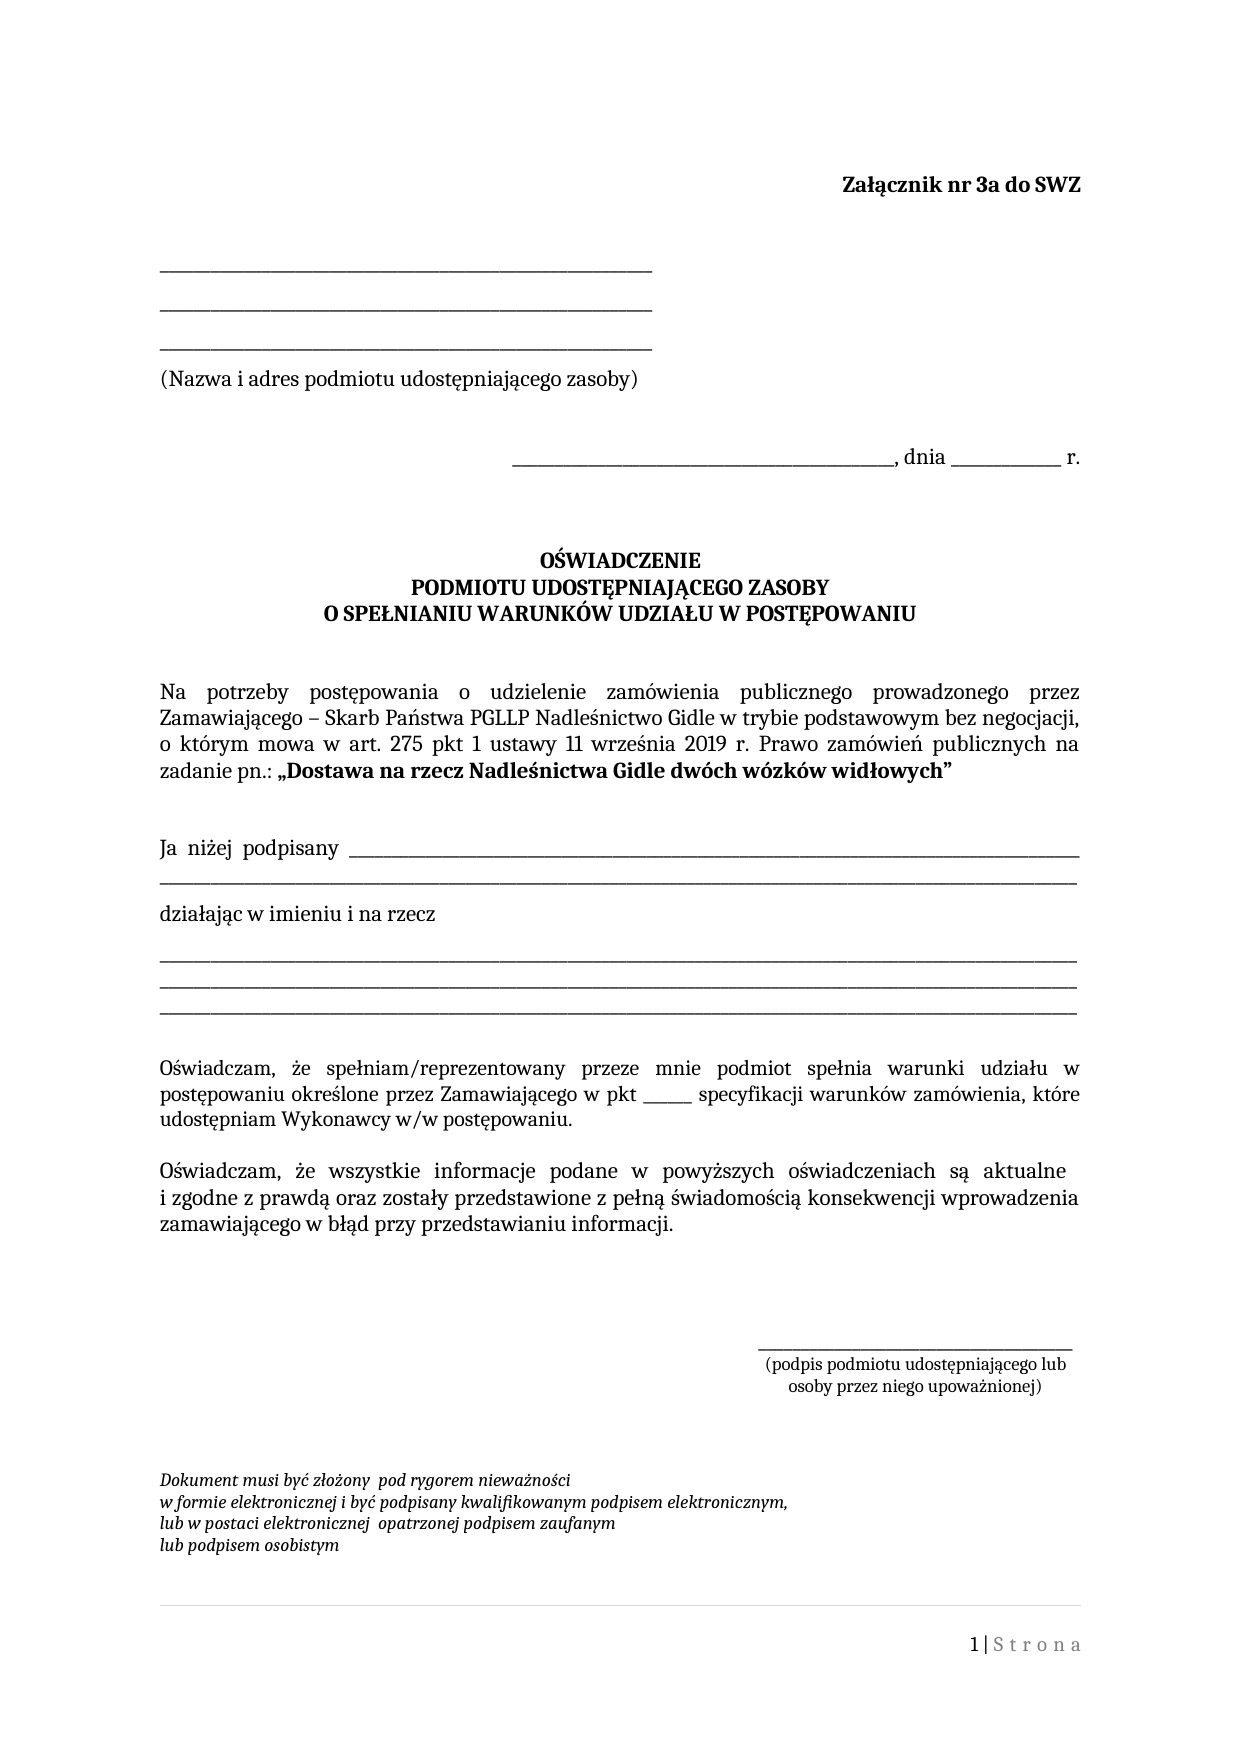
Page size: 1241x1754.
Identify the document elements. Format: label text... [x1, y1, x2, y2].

text Załącznik nr 3a do SWZ [159, 172, 1081, 198]
text __________________________________________________________ [159, 250, 1081, 276]
text _____________________________________________, dnia _____________ r. [159, 444, 1081, 470]
text PODMIOTU UDOSTĘPNIAJĄCEGO ZASOBY O SPEŁNIANIU WARUNKÓW UDZIAŁU W POSTĘPOWANIU [159, 574, 1081, 627]
text Na potrzeby postępowania o udzielenie zamówienia publicznego prowadzonego przez Zamawiającego – Skarb Państwa PGLLP Nadleśnictwo Gidle w trybie podstawowym bez negocjacji, o którym mowa w art. 275 pkt 1 ustawy 11 września 2019 r. Prawo zamówień publicznych na zadanie pn.: „Dostawa na rzecz Nadleśnictwa Gidle dwóch wózków widłowych” [159, 678, 1081, 784]
text Oświadczam, że spełniam/reprezentowany przeze mnie podmiot spełnia warunki udziału w postępowaniu określone przez Zamawiającego w pkt ______ specyfikacji warunków zamówienia, które udostępniam Wykonawcy w/w postępowaniu. [159, 1056, 1081, 1132]
text Ja niżej podpisany ______________________________________________________________________________________ ____________________________________________________________________________________________________________ [159, 835, 1081, 888]
text OŚWIADCZENIE [159, 548, 1081, 574]
text Oświadczam, że wszystkie informacje podane w powyższych oświadczeniach są aktualne i zgodne z prawdą oraz zostały przedstawione z pełną świadomością konsekwencji wprowadzenia zamawiającego w błąd przy przedstawianiu informacji. [159, 1158, 1081, 1237]
text działając w imieniu i na rzecz [159, 900, 1081, 927]
text __________________________________________________________ [159, 288, 1081, 315]
text ____________________________________________________________________________________________________________________________________________________________________________________________________________________________________________________________________________________________________________________________________ [159, 939, 1081, 1018]
text Dokument musi być złożony pod rygorem nieważności w formie elektronicznej i być podpisany kwalifikowanym podpisem elektronicznym, [159, 1470, 1081, 1513]
text lub podpisem osobistym [159, 1534, 1081, 1556]
text _____________________________________ (podpis podmiotu udostępniającego lub osoby przez niego upoważnionej) [750, 1327, 1081, 1397]
text (Nazwa i adres podmiotu udostępniającego zasoby) [159, 366, 1081, 393]
text lub w postaci elektronicznej opatrzonej podpisem zaufanym [159, 1513, 1081, 1534]
text __________________________________________________________ [159, 327, 1081, 354]
